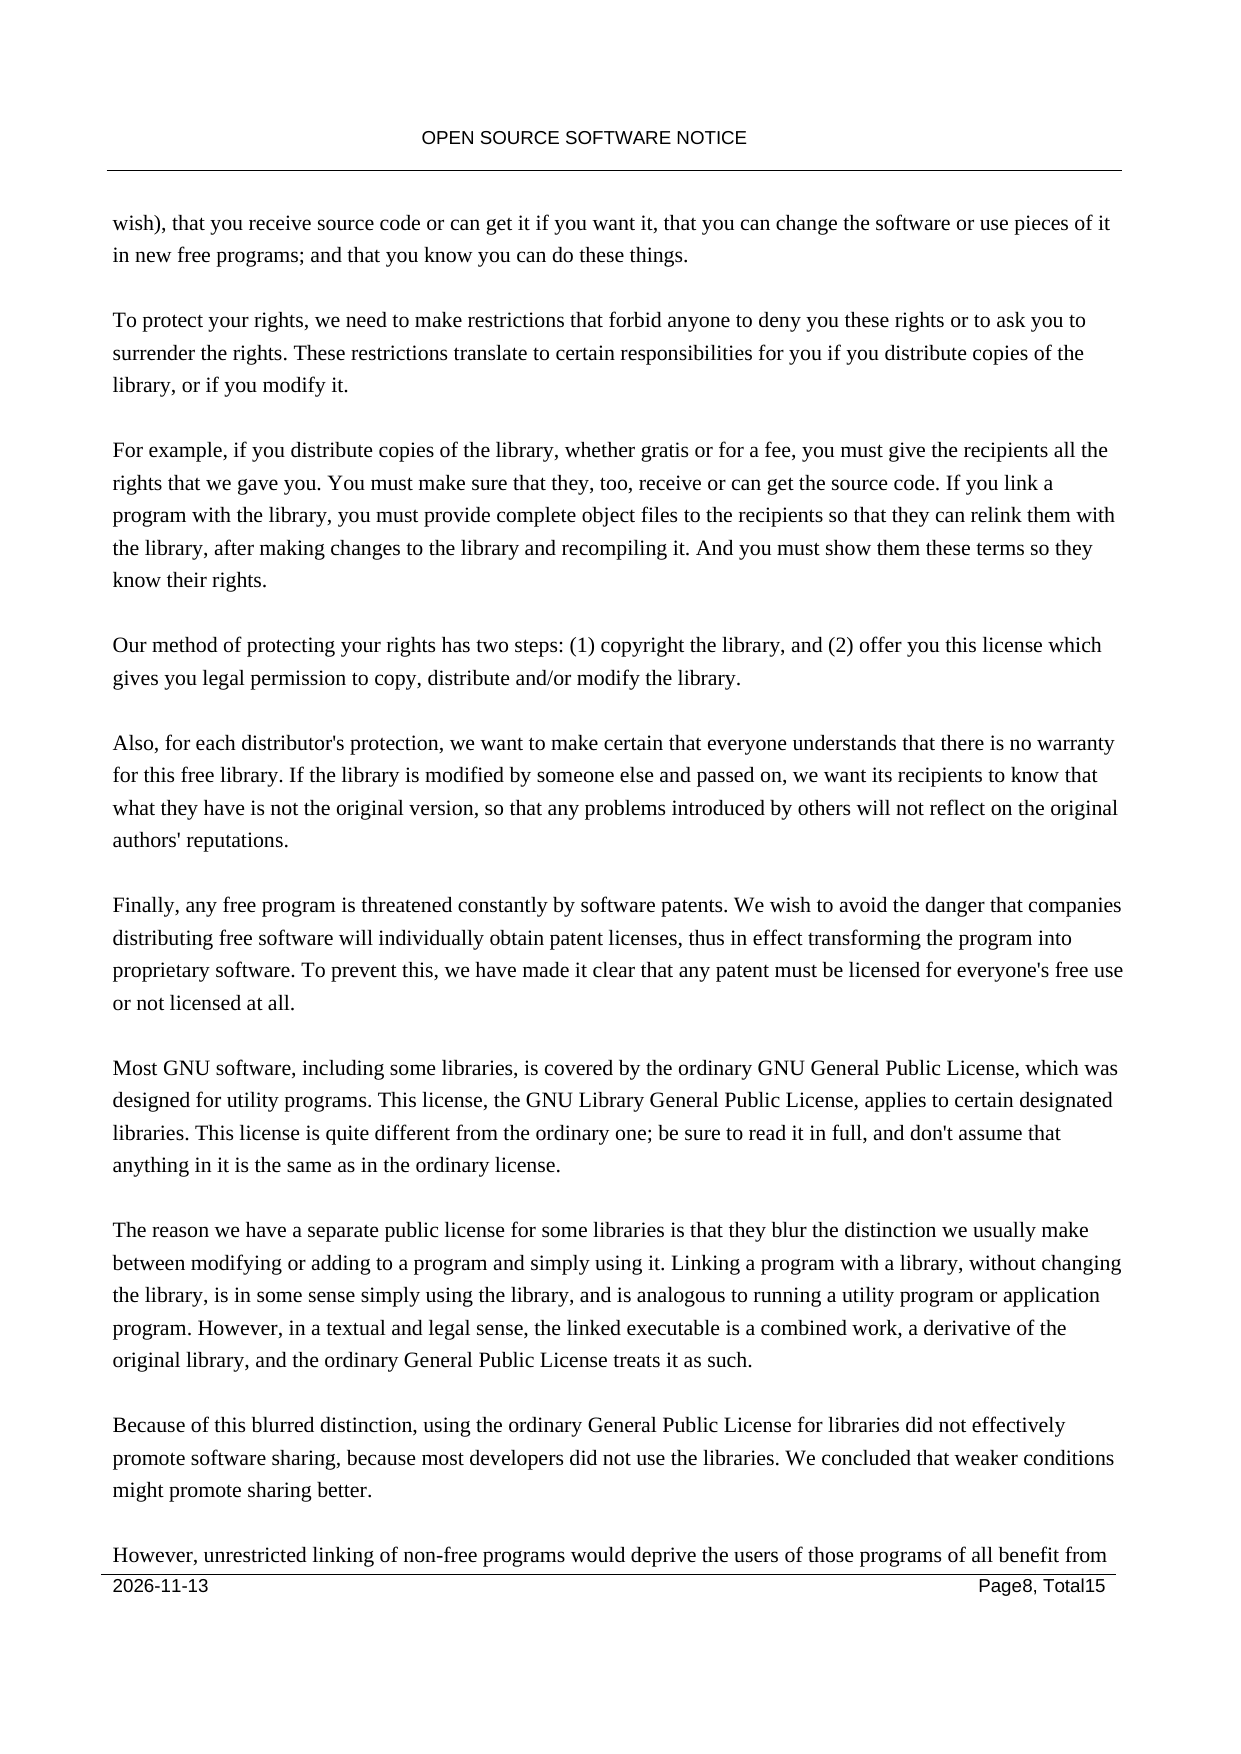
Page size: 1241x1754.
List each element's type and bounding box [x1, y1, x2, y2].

text [112, 206, 1128, 1571]
